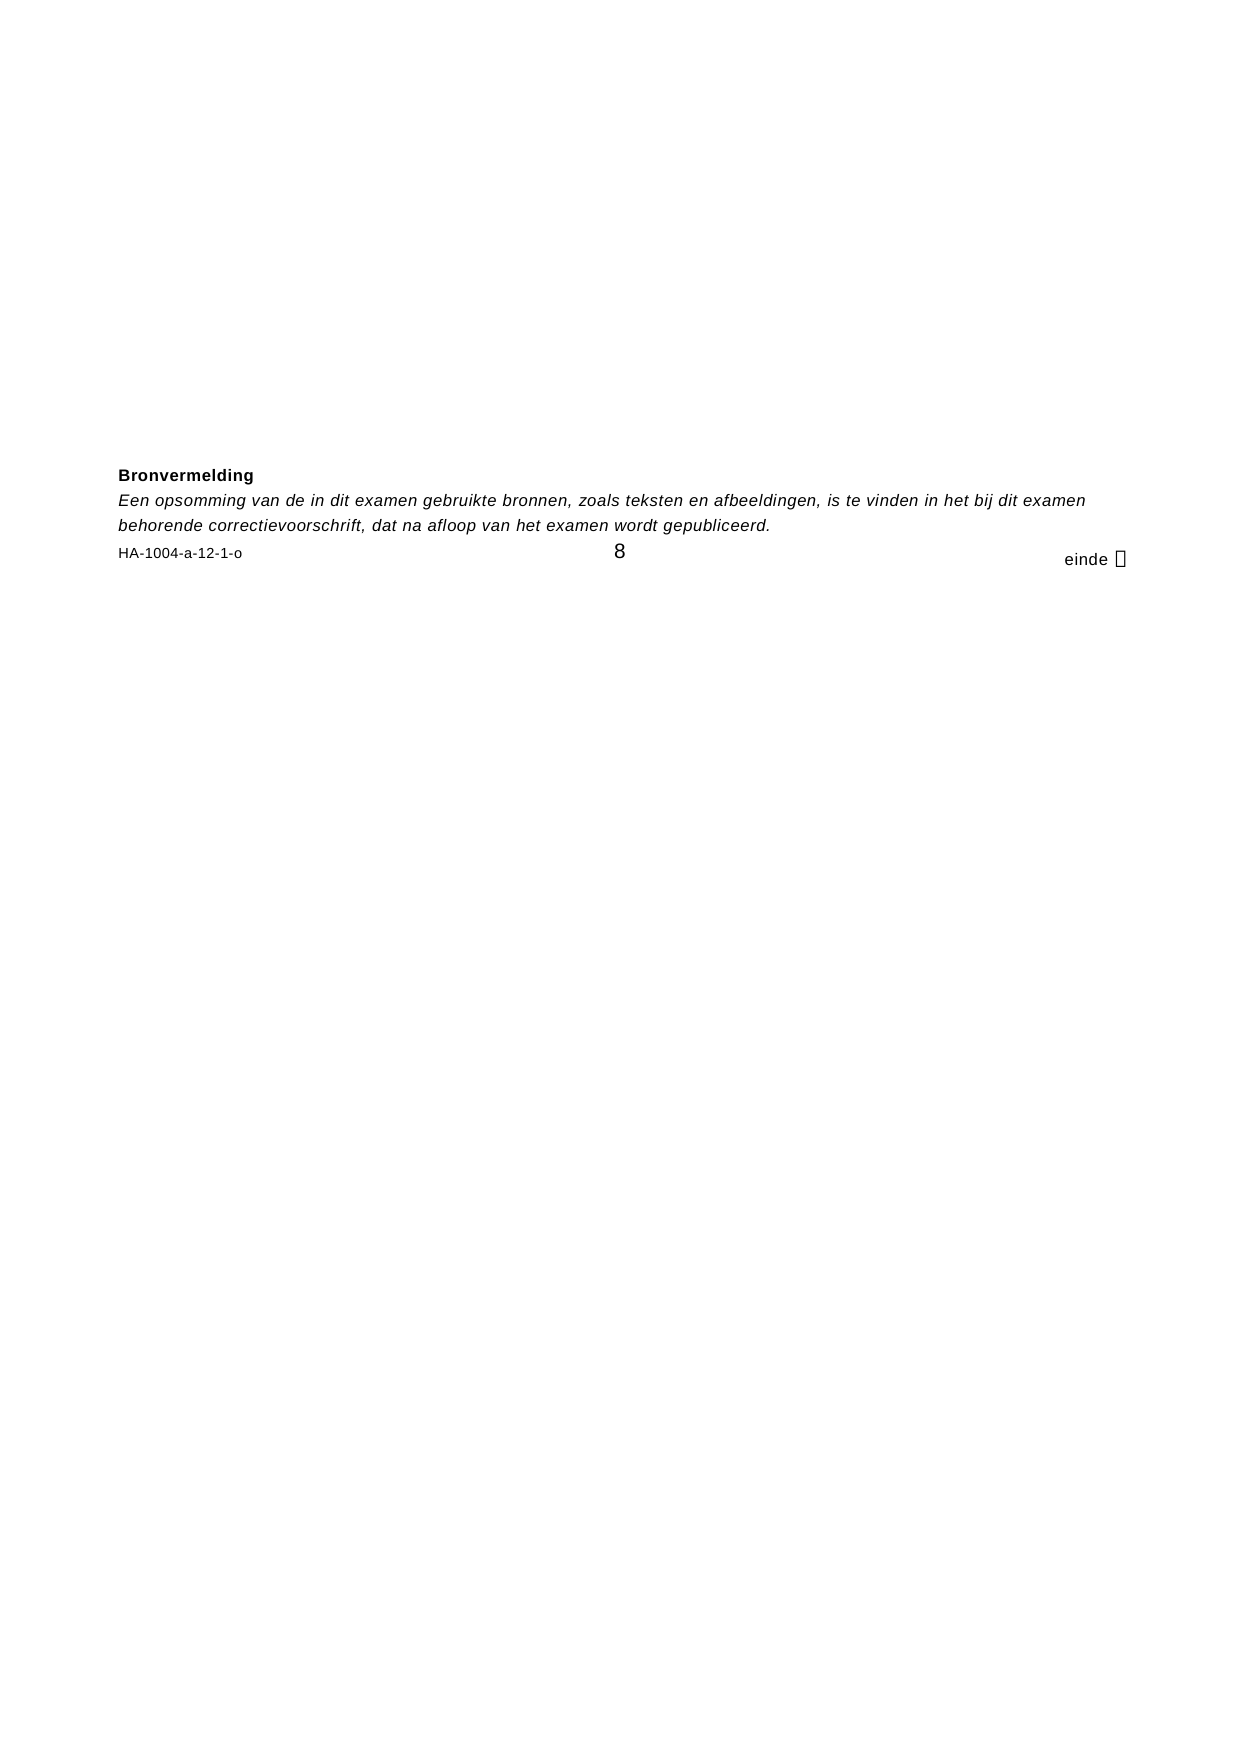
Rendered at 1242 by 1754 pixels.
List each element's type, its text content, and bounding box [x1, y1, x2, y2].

text einde  [1064, 543, 1144, 574]
text Een opsomming van de in dit examen gebruikte bronnen, zoals teksten en afbeeldingen, is te vinden in het bij dit examen behorende correctievoorschrift, dat na afloop van het examen wordt gepubliceerd. [118, 485, 1090, 535]
text HA-1004-a-12-1-o 8 [118, 538, 631, 562]
text Bronvermelding [118, 466, 1144, 485]
